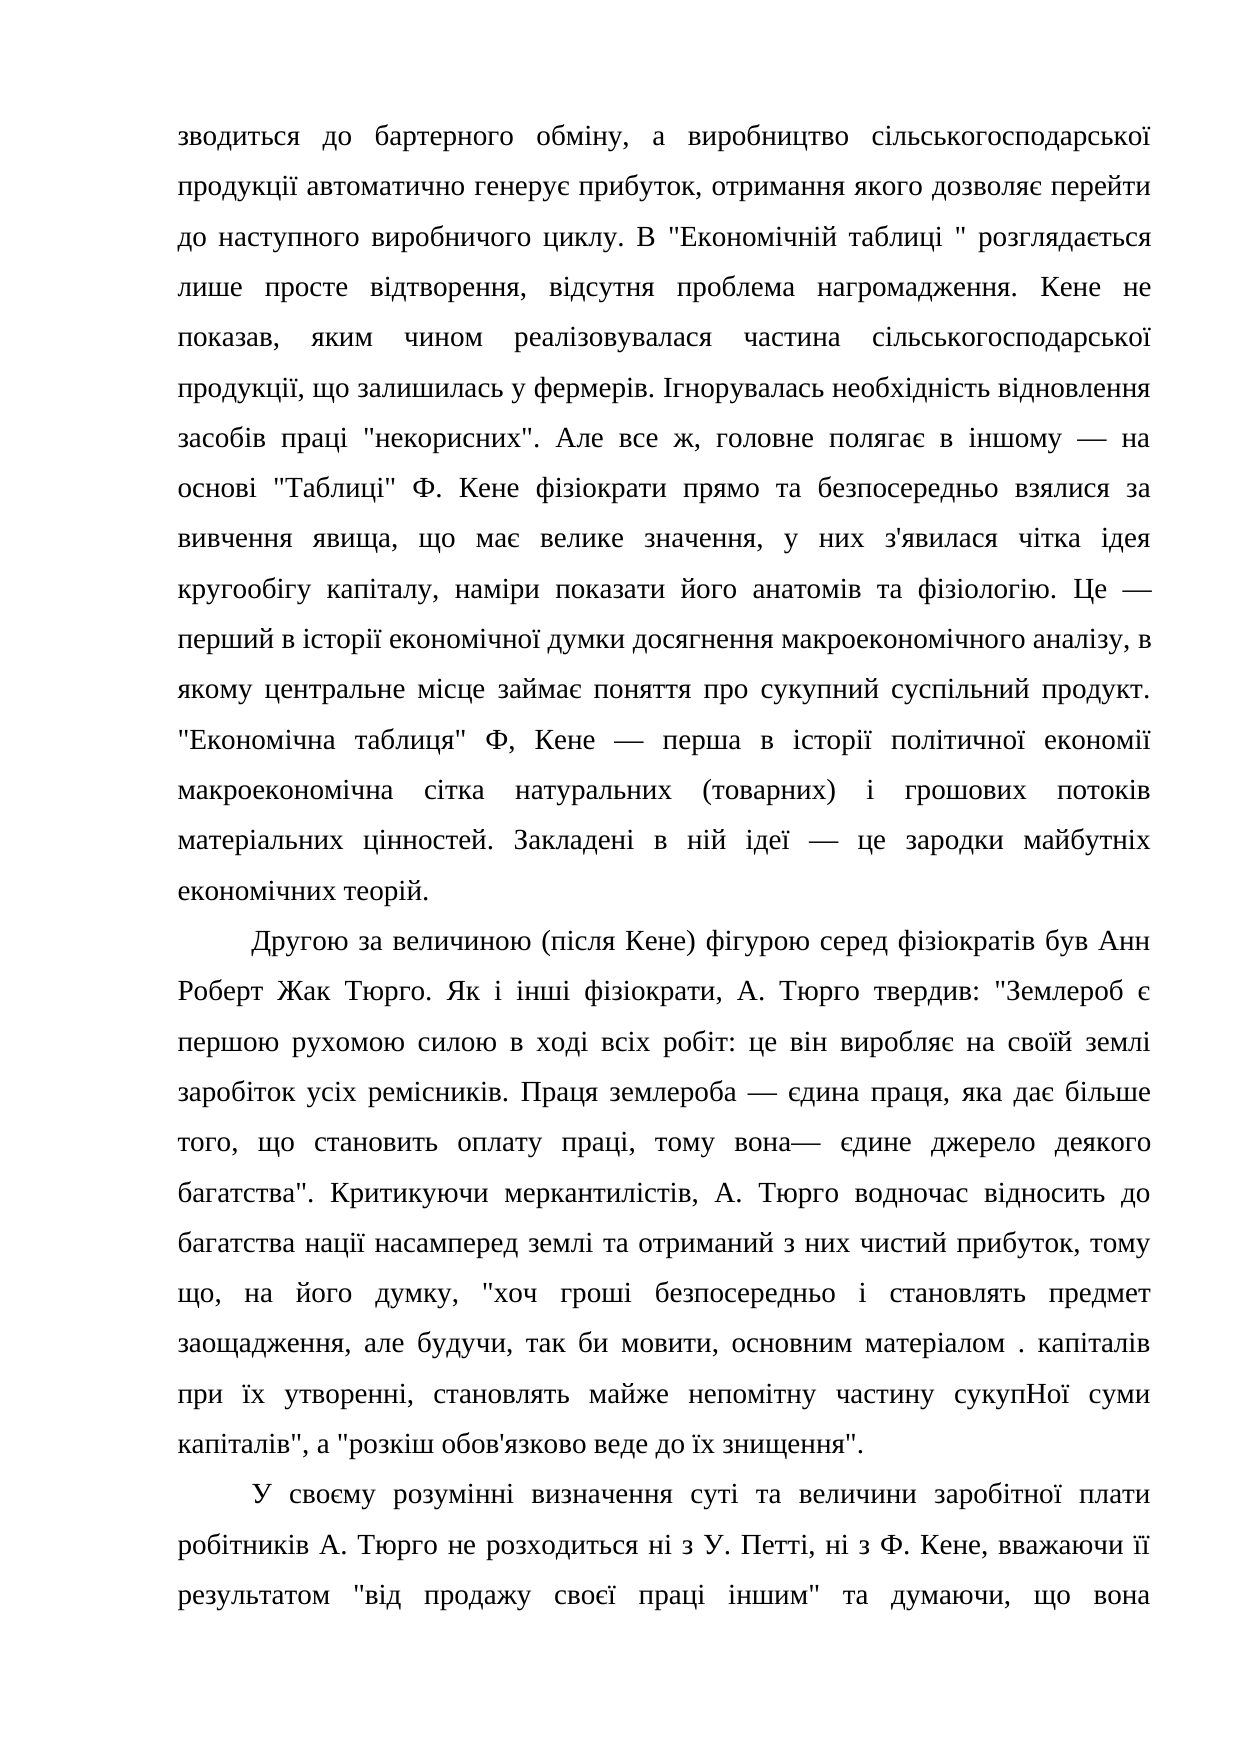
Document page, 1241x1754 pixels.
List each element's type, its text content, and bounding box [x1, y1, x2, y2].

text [177, 118, 1152, 906]
text Другою за величиною (після Кене) фігурою серед фізіократів був Анн Роберт Жак Тюрго. Як і інші фізіократи, А. Тюрго твердив: "Землероб є першою рухомою силою в ході всіх робіт: це він виробляє на своїй землі заробіток усіх ремісників. Праця землероба — єдина праця, яка дає більше того, що становить оплату праці, тому вона— єдине джерело деякого багатства". Критикуючи меркантилістів, А. Тюрго водночас відносить до багатства нації насамперед землі та отриманий з них чистий прибуток, тому що, на його думку, "хоч гроші безпосередньо і становлять предмет заощадження, але будучи, так би мовити, основним матеріалом . капіталів при їх утворенні, становлять майже непомітну частину сукупНої суми капіталів", а "розкіш обов'язково веде до їх знищення". [177, 923, 1152, 1460]
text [177, 1477, 1152, 1611]
